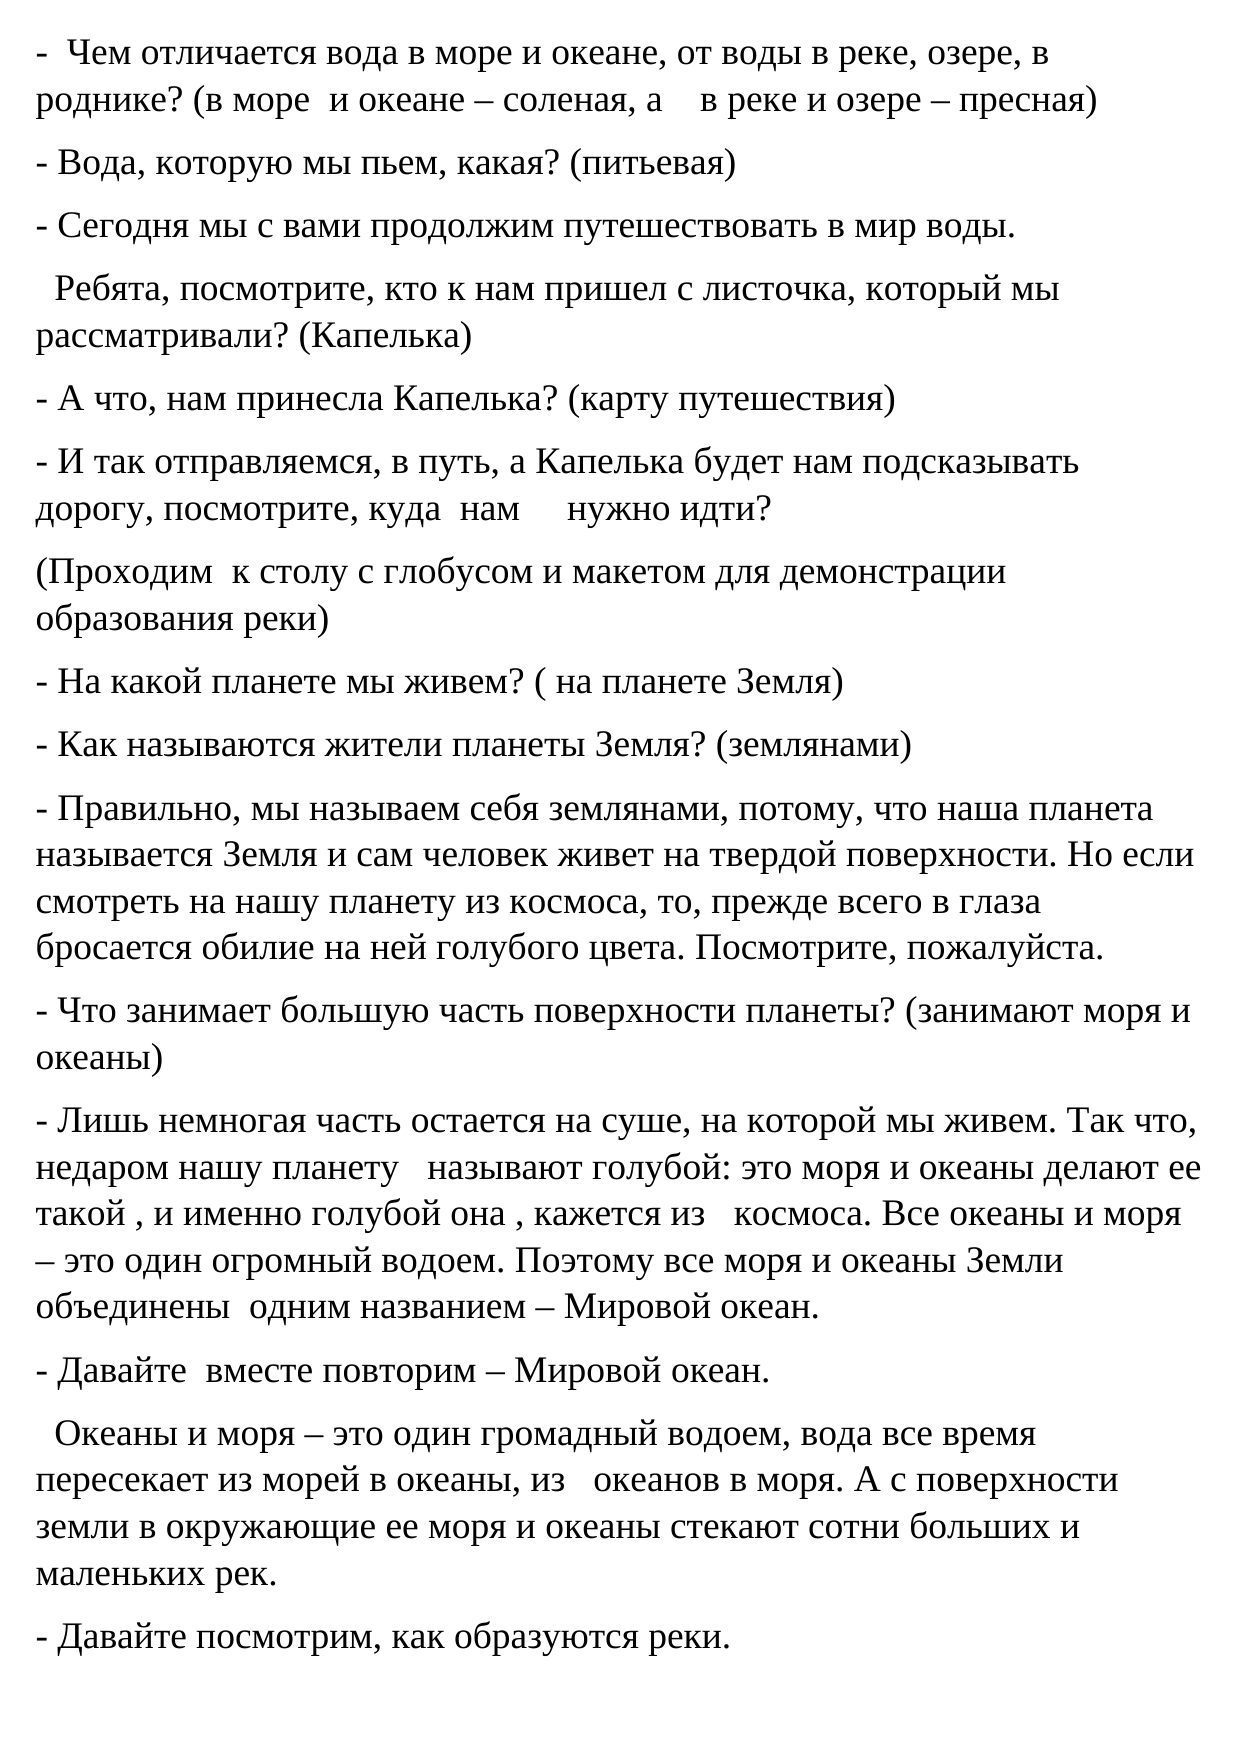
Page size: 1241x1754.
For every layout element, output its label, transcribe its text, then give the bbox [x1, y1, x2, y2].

text - Правильно, мы называем себя землянами, потому, что наша планета называется Земля и сам человек живет на твердой поверхности. Но если смотреть на нашу планету из космоса, то, прежде всего в глаза бросается обилие на ней голубого цвета. Посмотрите, пожалуйста. [35, 785, 1205, 968]
text (Проходим к столу с глобусом и макетом для демонстрации образования реки) [35, 549, 1205, 638]
text - Давайте вместе повторим – Мировой океан. [35, 1347, 1205, 1390]
text - Что занимает большую часть поверхности планеты? (занимают моря и океаны) [35, 988, 1205, 1077]
text Ребята, посмотрите, кто к нам пришел с листочка, который мы рассматривали? (Капелька) [35, 266, 1205, 356]
text - А что, нам принесла Капелька? (карту путешествия) [35, 376, 1205, 419]
text - Чем отличается вода в море и океане, от воды в реке, озере, в роднике? (в море и океане – соленая, а в реке и озере – пресная) [35, 29, 1205, 119]
text - Сегодня мы с вами продолжим путешествовать в мир воды. [35, 203, 1205, 246]
text - Лишь немногая часть остается на суше, на которой мы живем. Так что, недаром нашу планету называют голубой: это моря и океаны делают ее такой , и именно голубой она , кажется из космоса. Все океаны и моря – это один огромный водоем. Поэтому все моря и океаны Земли объединены одним названием – Мировой океан. [35, 1098, 1205, 1327]
text - И так отправляемся, в путь, а Капелька будет нам подсказывать дорогу, посмотрите, куда нам нужно идти? [35, 439, 1205, 528]
text Океаны и моря – это один громадный водоем, вода все время пересекает из морей в океаны, из океанов в моря. А с поверхности земли в окружающие ее моря и океаны стекают сотни больших и маленьких рек. [35, 1410, 1205, 1593]
text - На какой планете мы живем? ( на планете Земля) [35, 658, 1205, 702]
text - Как называются жители планеты Земля? (землянами) [35, 722, 1205, 765]
text - Давайте посмотрим, как образуются реки. [35, 1613, 1205, 1656]
text - Вода, которую мы пьем, какая? (питьевая) [35, 139, 1205, 182]
